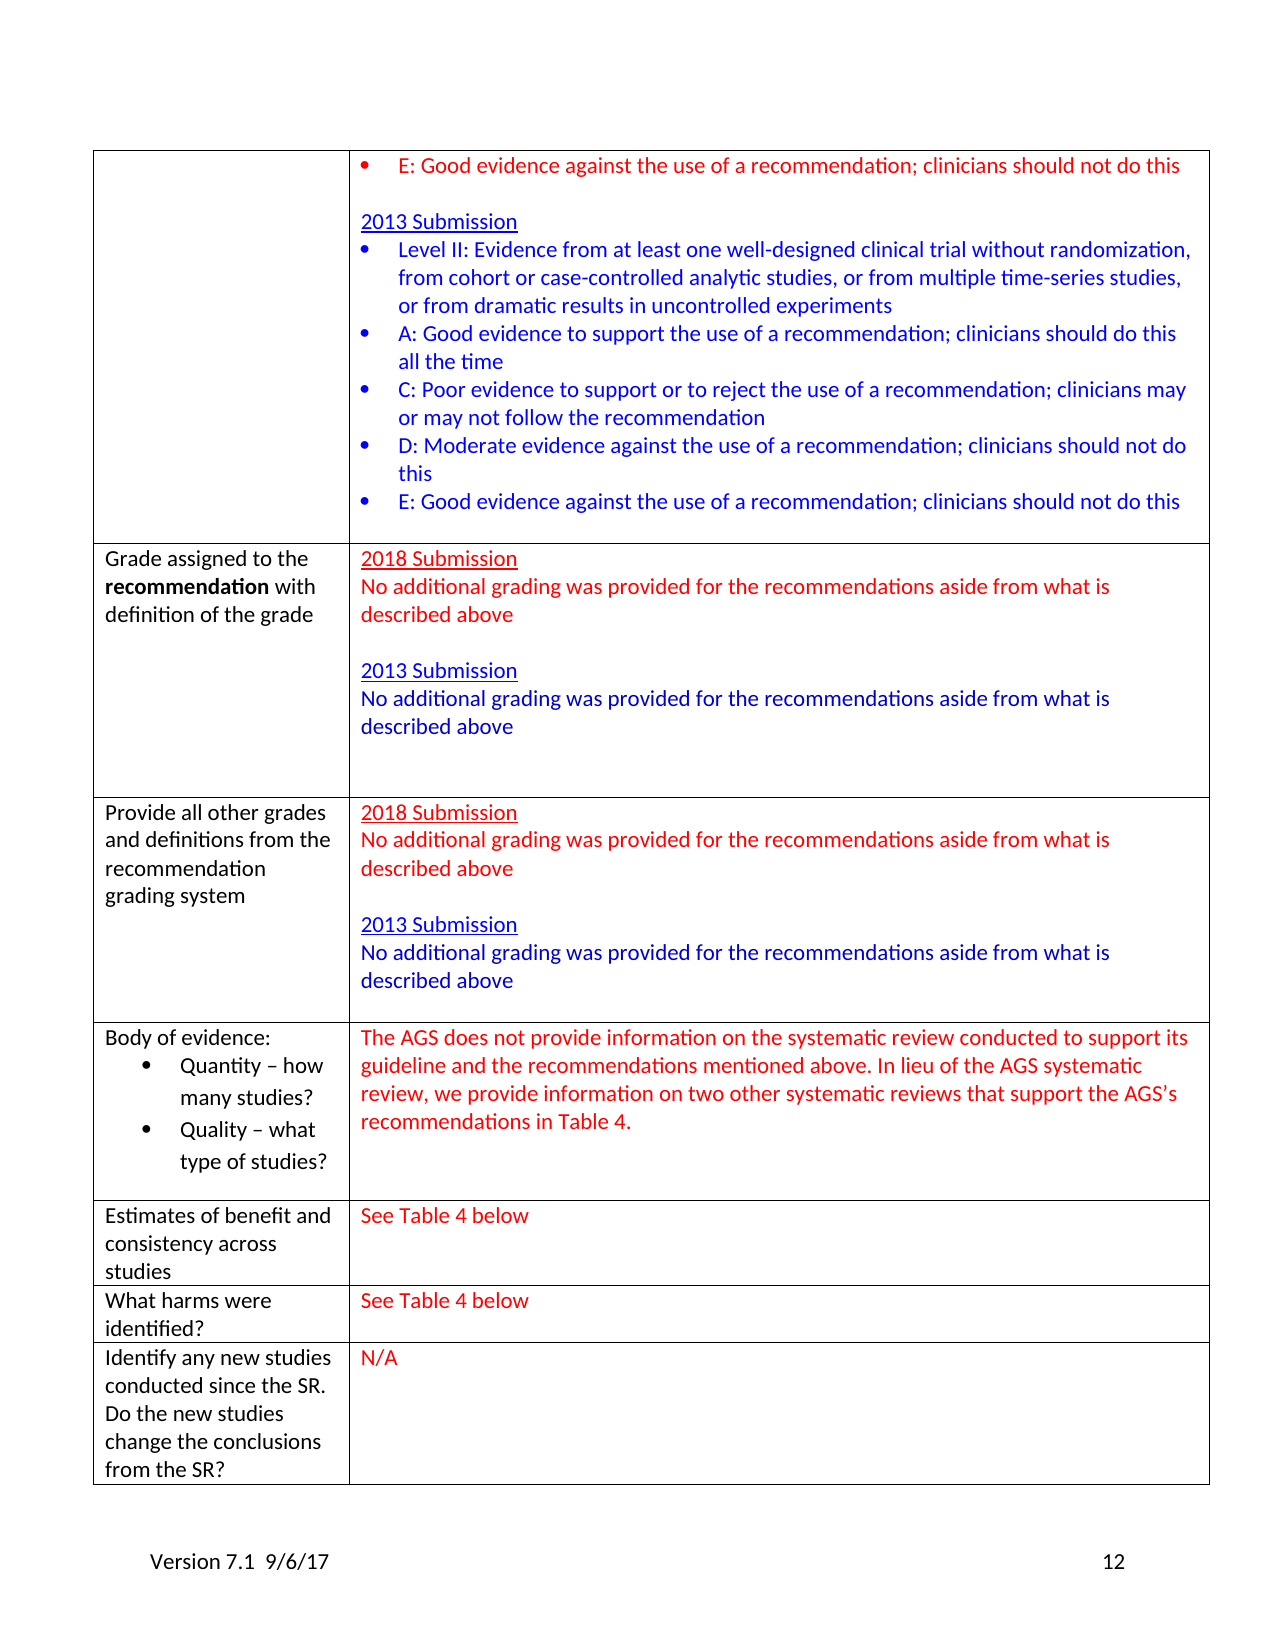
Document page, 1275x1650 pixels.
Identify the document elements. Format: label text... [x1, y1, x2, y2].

table_cell N/A [350, 1343, 1209, 1483]
table_cell Provide all other grades and definitions from the recommendation grading system [94, 798, 349, 1022]
table_cell Identify any new studies conducted since the SR. Do the new studies change the conclusions from the SR? [94, 1343, 349, 1483]
table_cell 2018 Submission No additional grading was provided for the recommendations aside from what is described above 2013 Submission No additional grading was provided for the recommendations aside from what is described above [350, 544, 1209, 797]
table_cell Body of evidence: Quantity – how many studies? Quality – what type of studies? [94, 1023, 349, 1200]
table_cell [350, 151, 1209, 543]
table_cell What harms were identified? [94, 1286, 349, 1342]
table_cell 2018 Submission No additional grading was provided for the recommendations aside from what is described above 2013 Submission No additional grading was provided for the recommendations aside from what is described above [350, 798, 1209, 1022]
table_cell See Table 4 below [350, 1201, 1209, 1285]
table_cell The AGS does not provide information on the systematic review conducted to support its guideline and the recommendations mentioned above. In lieu of the AGS systematic review, we provide information on two other systematic reviews that support the AGS’s recommendations in Table 4. [350, 1023, 1209, 1200]
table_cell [94, 151, 349, 543]
table_cell See Table 4 below [350, 1286, 1209, 1342]
table_cell Estimates of benefit and consistency across studies [94, 1201, 349, 1285]
table_cell Grade assigned to the recommendation with definition of the grade [94, 544, 349, 797]
